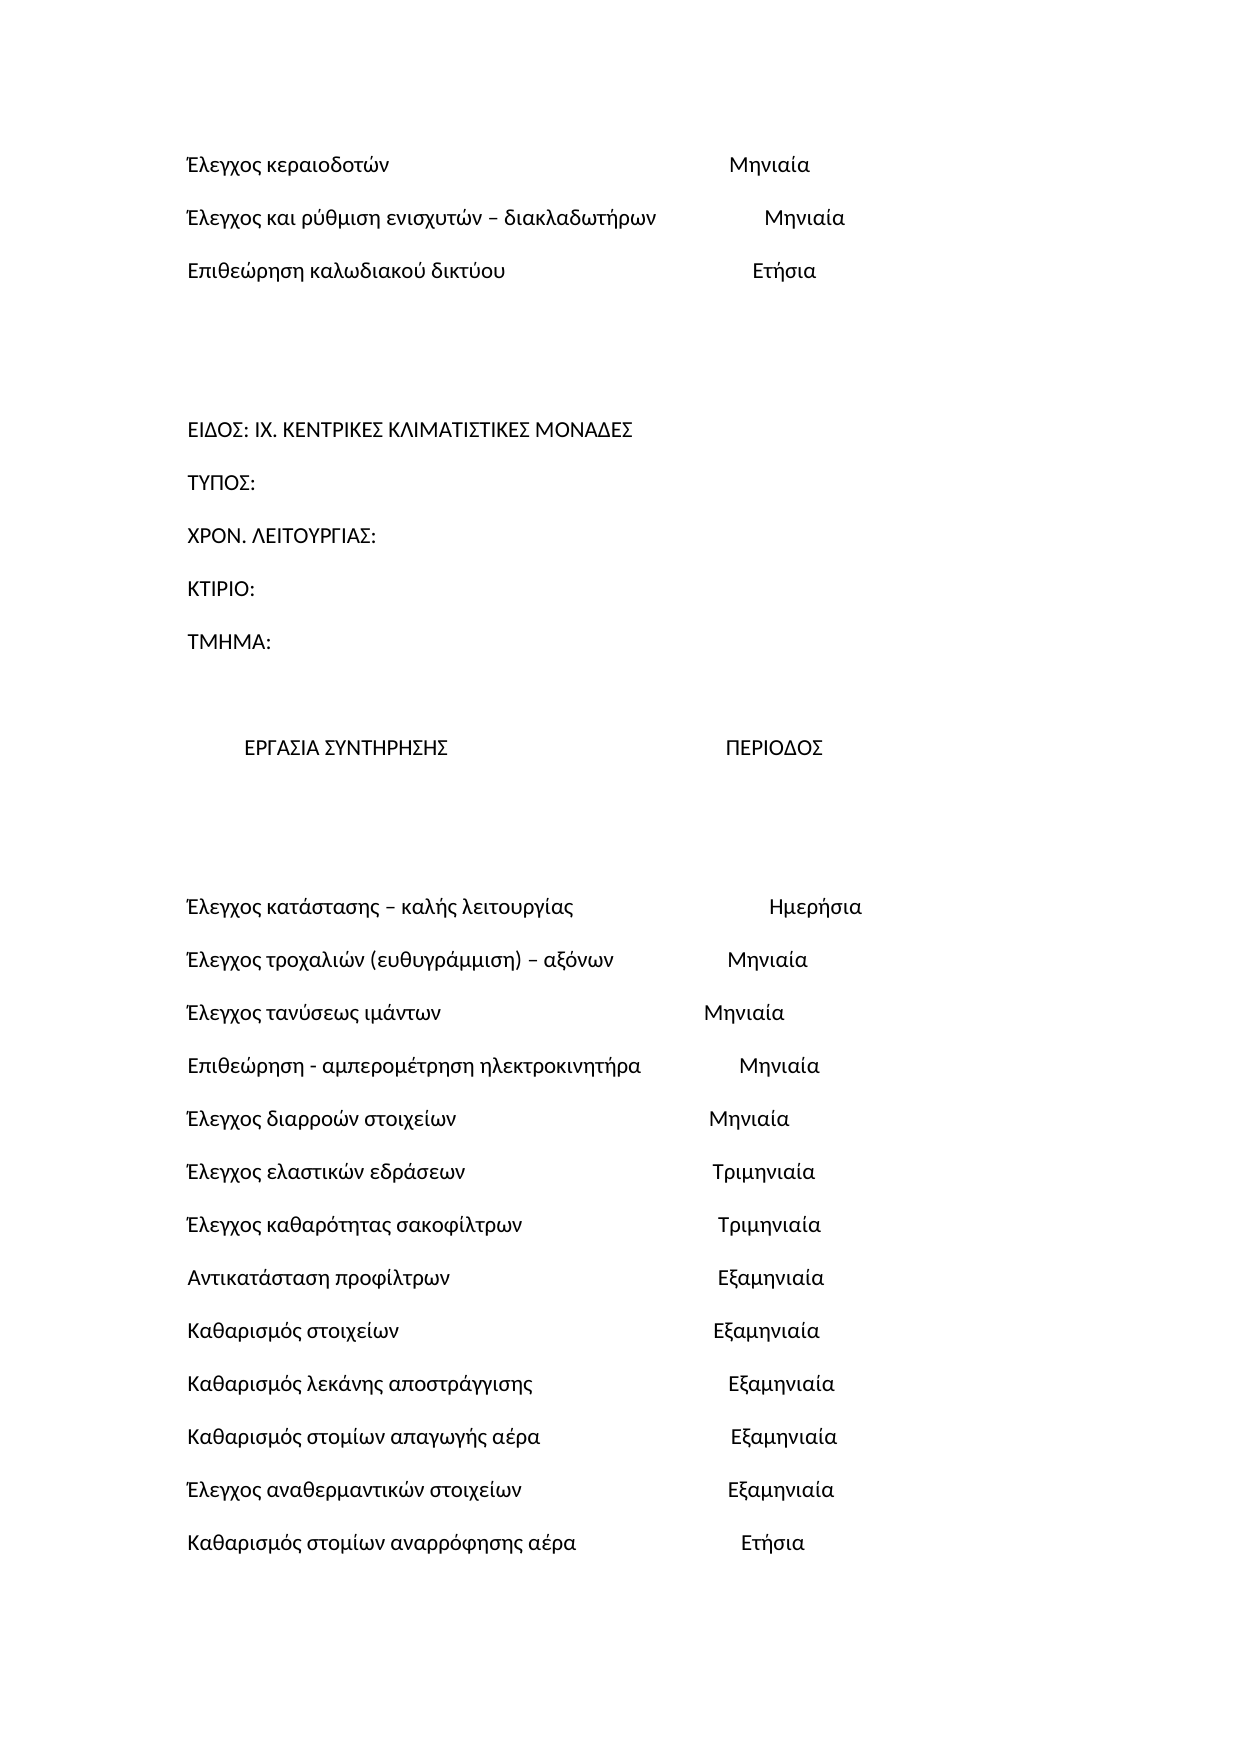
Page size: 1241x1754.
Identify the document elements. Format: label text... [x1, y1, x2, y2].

text ΕΡΓΑΣΙΑ ΣΥΝΤΗΡΗΣΗΣ ΠΕΡΙΟΔΟΣ [187, 733, 1053, 761]
text Καθαρισμός στομίων απαγωγής αέρα Εξαμηνιαία [187, 1422, 1053, 1451]
text Έλεγχος διαρροών στοιχείων Μηνιαία [187, 1104, 1053, 1132]
text Αντικατάσταση προφίλτρων Εξαμηνιαία [187, 1263, 1053, 1291]
text ΤΥΠΟΣ: [187, 468, 1053, 496]
text ΤΜΗΜΑ: [187, 627, 1053, 655]
text Επιθεώρηση - αμπερομέτρηση ηλεκτροκινητήρα Μηνιαία [187, 1051, 1053, 1079]
text Έλεγχος αναθερμαντικών στοιχείων Εξαμηνιαία [187, 1476, 1053, 1503]
text Έλεγχος κατάστασης – καλής λειτουργίας Ημερήσια [187, 892, 1053, 920]
text Καθαρισμός στομίων αναρρόφησης αέρα Ετήσια [187, 1528, 1053, 1557]
text Καθαρισμός στοιχείων Εξαμηνιαία [187, 1316, 1053, 1344]
text Καθαρισμός λεκάνης αποστράγγισης Εξαμηνιαία [187, 1369, 1053, 1397]
text Έλεγχος ελαστικών εδράσεων Τριμηνιαία [187, 1157, 1053, 1185]
text Έλεγχος καθαρότητας σακοφίλτρων Τριμηνιαία [187, 1210, 1053, 1238]
text Έλεγχος τροχαλιών (ευθυγράμμιση) – αξόνων Μηνιαία [187, 945, 1053, 973]
text Έλεγχος κεραιοδοτών Μηνιαία [187, 150, 1053, 178]
text ΚΤΙΡΙΟ: [187, 574, 1053, 602]
text Επιθεώρηση καλωδιακού δικτύου Ετήσια [187, 256, 1053, 284]
text Έλεγχος τανύσεως ιμάντων Μηνιαία [187, 998, 1053, 1026]
text ΧΡΟΝ. ΛΕΙΤΟΥΡΓΙΑΣ: [187, 521, 1053, 549]
text ΕΙΔΟΣ: IX. ΚΕΝΤΡΙΚΕΣ ΚΛΙΜΑΤΙΣΤΙΚΕΣ ΜΟΝΑΔΕΣ [187, 415, 1053, 443]
text Έλεγχος και ρύθμιση ενισχυτών – διακλαδωτήρων Μηνιαία [187, 203, 1053, 231]
